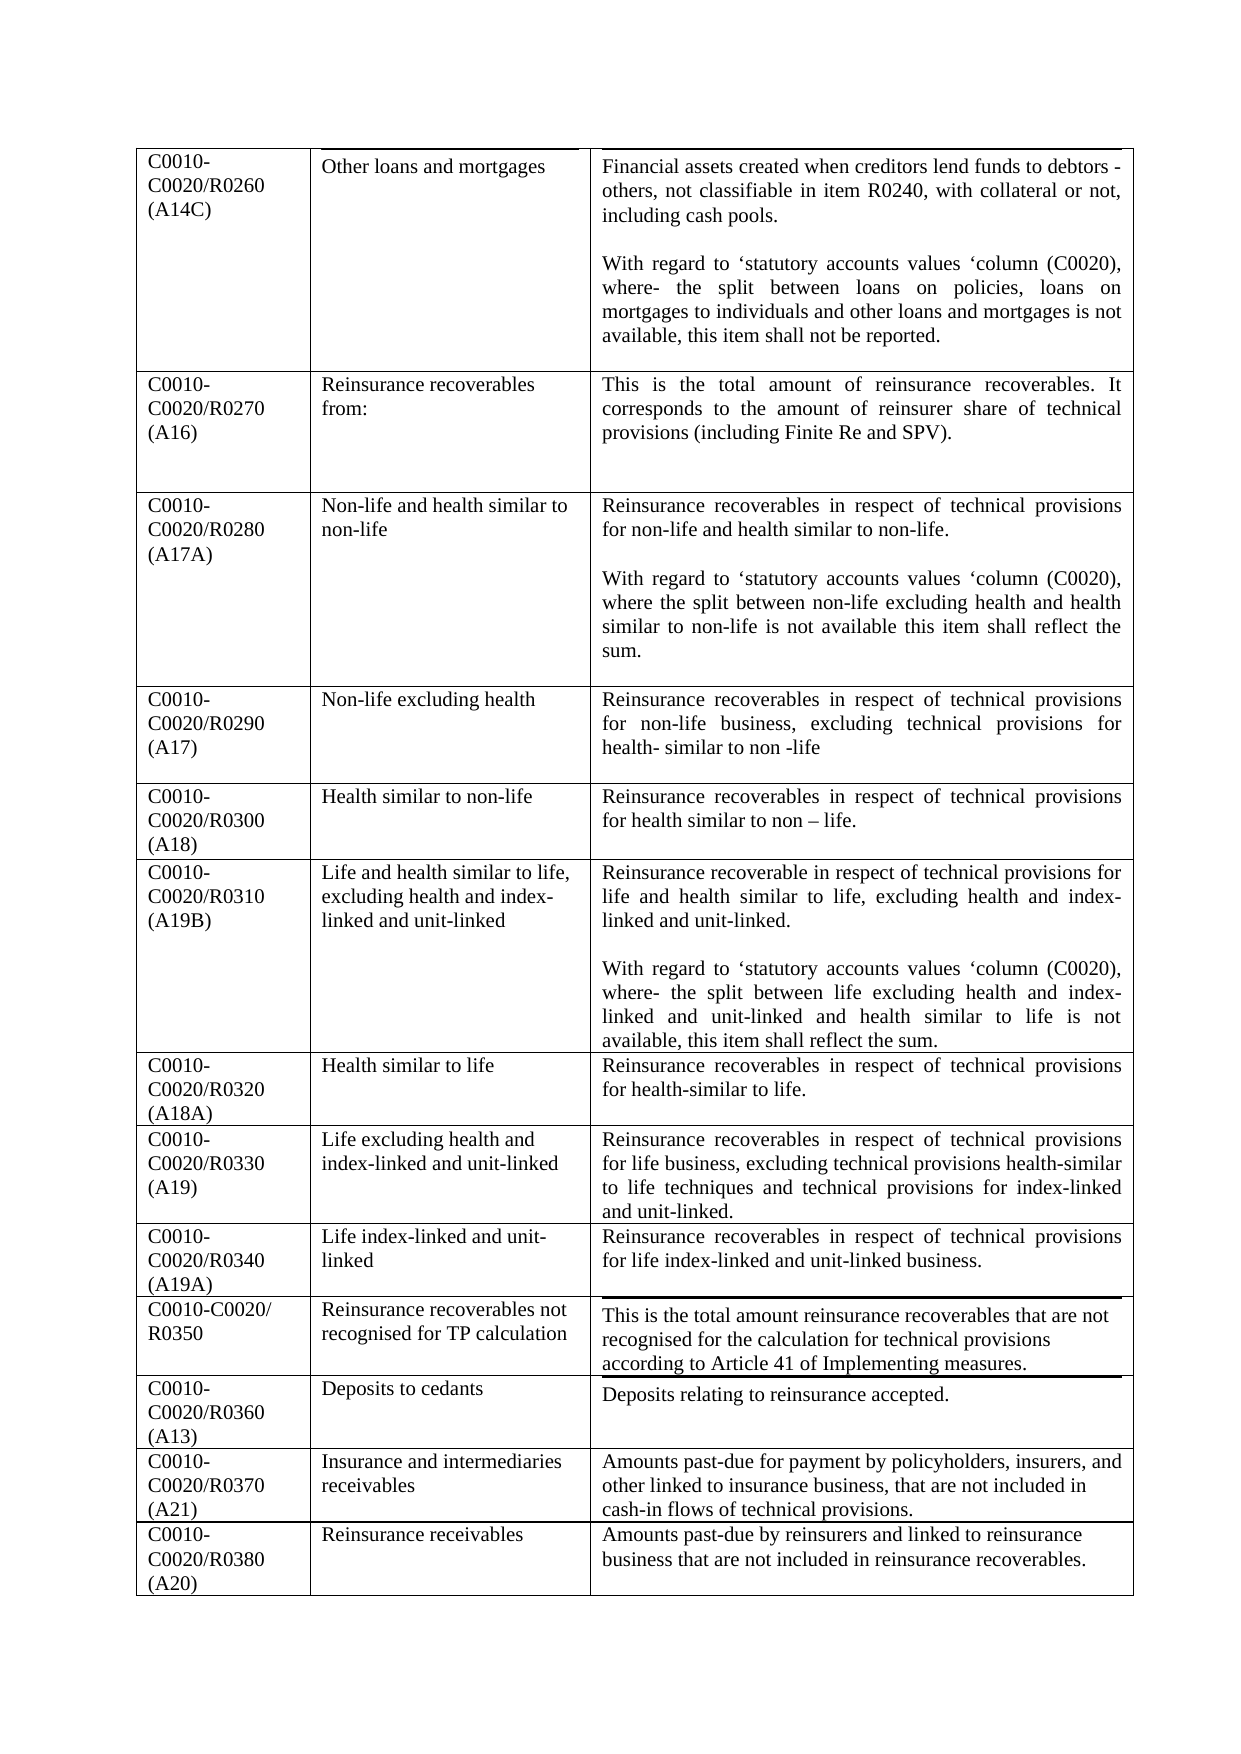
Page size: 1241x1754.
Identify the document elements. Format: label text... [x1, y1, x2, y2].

table_cell Deposits relating to reinsurance accepted. [591, 1376, 1133, 1448]
table_cell C0010- C0020/R0290 (A17) [137, 687, 310, 783]
table_cell Reinsurance recoverables in respect of technical provisions for health-similar to life. [591, 1053, 1133, 1125]
table_cell Non-life excluding health [311, 687, 590, 783]
table_cell Insurance and intermediaries receivables [311, 1449, 590, 1521]
table_cell C0010- C0020/R0300 (A18) [137, 784, 310, 859]
table_cell C0010- C0020/R0340 (A19A) [137, 1224, 310, 1296]
table_cell Reinsurance recoverables in respect of technical provisions for non-life business, excluding technical provisions for health- similar to non -life [591, 687, 1133, 783]
table_cell Financial assets created when creditors lend funds to debtors - others, not classifiable in item R0240, with collateral or not, including cash pools. With regard to ‘statutory accounts values ‘column (C0020), where- the split between loans on policies, loans on mortgages to individuals and other loans and mortgages is not available, this item shall not be reported. [591, 149, 1133, 371]
table_cell C0010- C0020/R0330 (A19) [137, 1126, 310, 1223]
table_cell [311, 1523, 590, 1594]
table_cell C0010-C0020/R0350 [137, 1297, 310, 1375]
table_cell Other loans and mortgages [311, 149, 590, 371]
table_cell Life excluding health and index-linked and unit-linked [311, 1126, 590, 1223]
table_cell Reinsurance recoverables not recognised for TP calculation [311, 1297, 590, 1375]
table_cell This is the total amount of reinsurance recoverables. It corresponds to the amount of reinsurer share of technical provisions (including Finite Re and SPV). [591, 372, 1133, 492]
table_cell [591, 1523, 1133, 1594]
table_cell Reinsurance recoverables in respect of technical provisions for non-life and health similar to non-life. With regard to ‘statutory accounts values ‘column (C0020), where the split between non-life excluding health and health similar to non-life is not available this item shall reflect the sum. [591, 493, 1133, 686]
table_cell C0010- C0020/R0310 (A19B) [137, 860, 310, 1052]
table_cell C0010- C0020/R0260 (A14C) [137, 149, 310, 371]
table_cell Reinsurance recoverables in respect of technical provisions for health similar to non – life. [591, 784, 1133, 859]
table_cell Reinsurance recoverable in respect of technical provisions for life and health similar to life, excluding health and index-linked and unit-linked. With regard to ‘statutory accounts values ‘column (C0020), where- the split between life excluding health and index-linked and unit-linked and health similar to life is not available, this item shall reflect the sum. [591, 860, 1133, 1052]
table_cell C0010- C0020/R0320 (A18A) [137, 1053, 310, 1125]
table_cell Life and health similar to life, excluding health and index-linked and unit-linked [311, 860, 590, 1052]
table_cell Non-life and health similar to non-life [311, 493, 590, 686]
table_cell C0010- C0020/R0270 (A16) [137, 372, 310, 492]
table_cell Reinsurance recoverables from: [311, 372, 590, 492]
table_cell Deposits to cedants [311, 1376, 590, 1448]
table_cell Reinsurance recoverables in respect of technical provisions for life business, excluding technical provisions health-similar to life techniques and technical provisions for index-linked and unit-linked. [591, 1126, 1133, 1223]
table_cell Life index-linked and unit-linked [311, 1224, 590, 1296]
table_cell C0010- C0020/R0370 (A21) [137, 1449, 310, 1521]
table_cell Health similar to non-life [311, 784, 590, 859]
table_cell C0010- C0020/R0360 (A13) [137, 1376, 310, 1448]
table_cell Health similar to life [311, 1053, 590, 1125]
table_cell Reinsurance recoverables in respect of technical provisions for life index-linked and unit-linked business. [591, 1224, 1133, 1296]
table_cell Amounts past-due for payment by policyholders, insurers, and other linked to insurance business, that are not included in cash-in flows of technical provisions. [591, 1449, 1133, 1521]
table_cell This is the total amount reinsurance recoverables that are not recognised for the calculation for technical provisions according to Article 41 of Implementing measures. [591, 1297, 1133, 1375]
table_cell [137, 1523, 310, 1594]
table_cell C0010- C0020/R0280 (A17A) [137, 493, 310, 686]
